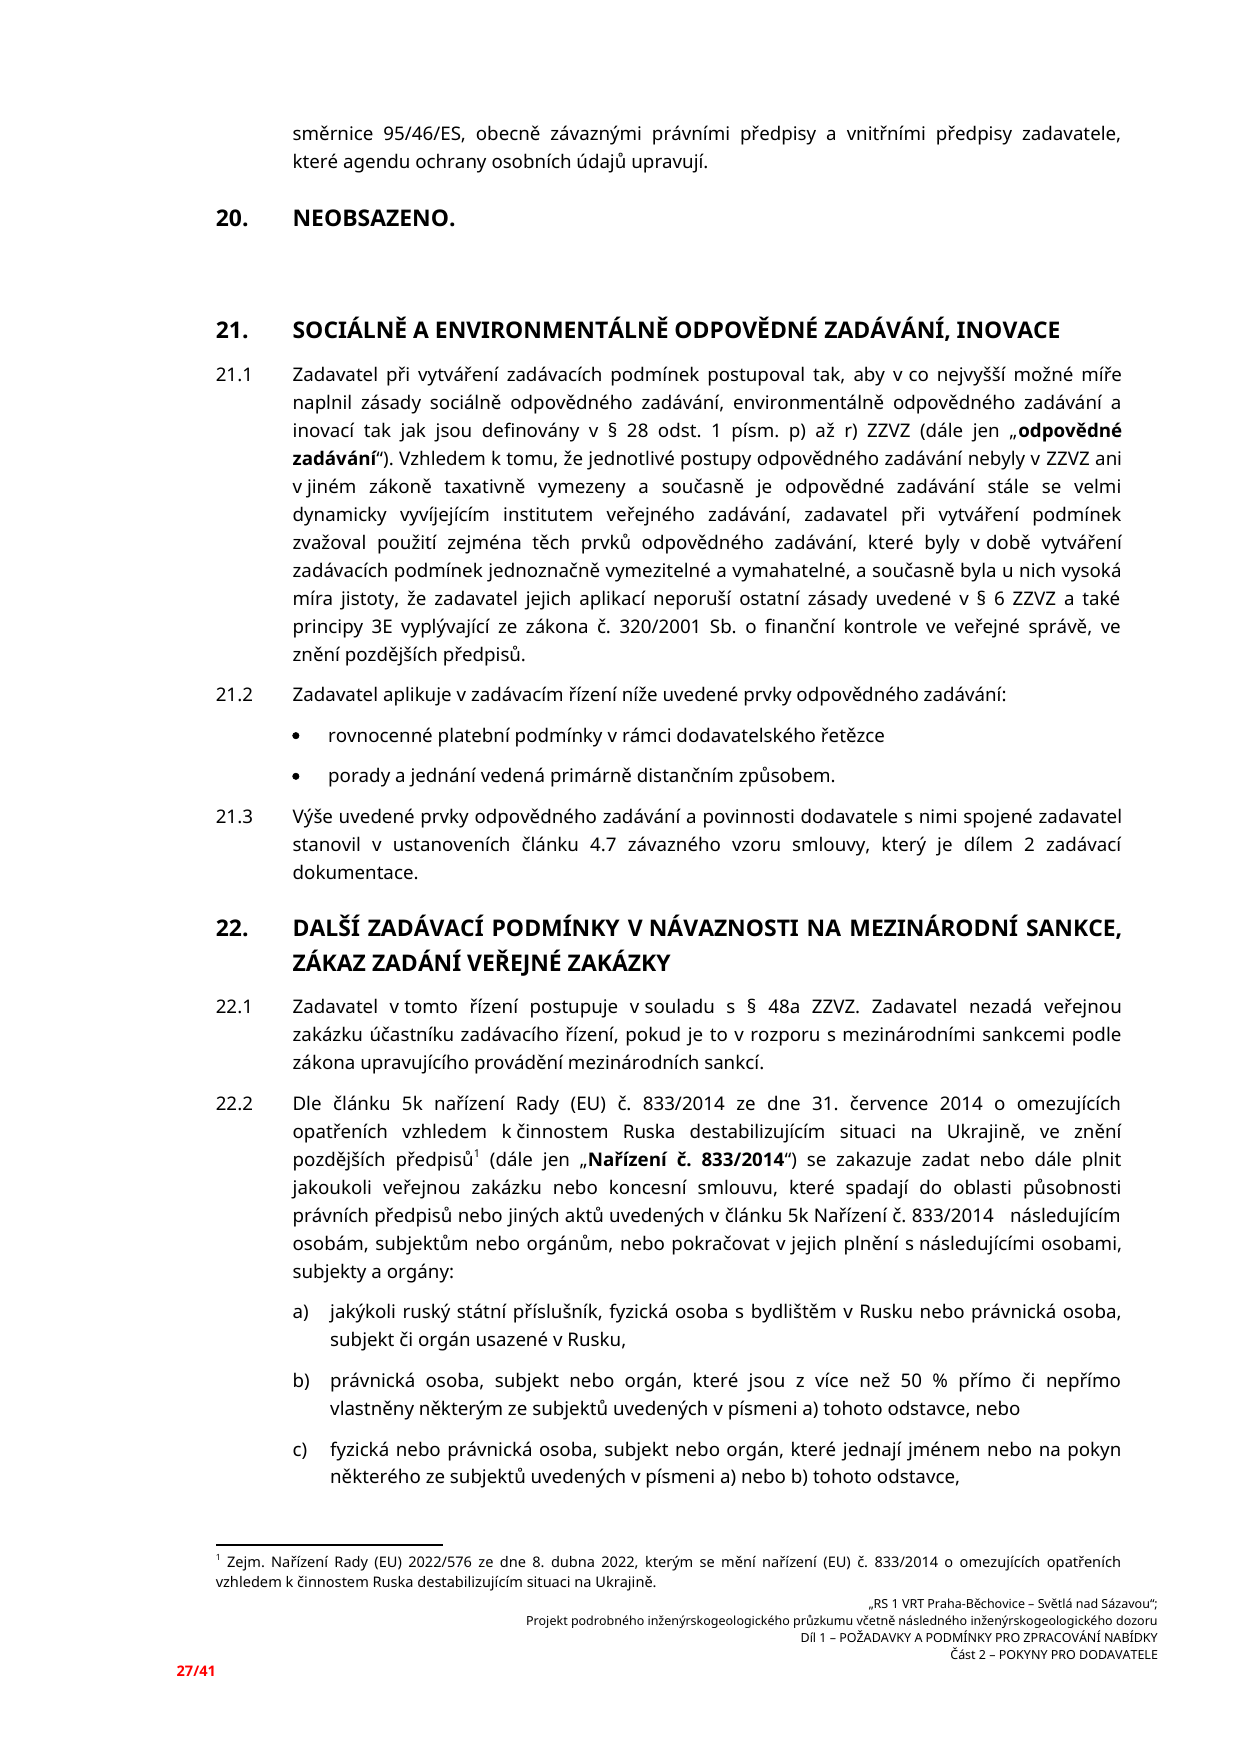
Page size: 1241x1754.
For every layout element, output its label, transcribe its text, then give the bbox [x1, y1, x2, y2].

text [216, 121, 1122, 174]
text Zadavatel při vytváření zadávacích podmínek postupoval tak, aby v co nejvyšší možné míře naplnil zásady sociálně odpovědného zadávání, environmentálně odpovědného zadávání a inovací tak jak jsou definovány v § 28 odst. 1 písm. p) až r) ZZVZ (dále jen „odpovědné zadávání“). Vzhledem k tomu, že jednotlivé postupy odpovědného zadávání nebyly v ZZVZ ani v jiném zákoně taxativně vymezeny a současně je odpovědné zadávání stále se velmi dynamicky vyvíjejícím institutem veřejného zadávání, zadavatel při vytváření podmínek zvažoval použití zejména těch prvků odpovědného zadávání, které byly v době vytváření zadávacích podmínek jednoznačně vymezitelné a vymahatelné, a současně byla u nich vysoká míra jistoty, že zadavatel jejich aplikací neporuší ostatní zásady uvedené v § 6 ZZVZ a také principy 3E vyplývající ze zákona č. 320/2001 Sb. o finanční kontrole ve veřejné správě, ve znění pozdějších předpisů. [216, 361, 1122, 667]
text Další zadávací podmínky v návaznosti na MEZINÁRODNÍ sankce, zákaz zadání veřejné zakázky [216, 912, 1122, 978]
text rovnocenné platební podmínky v rámci dodavatelského řetězce [292, 722, 1122, 748]
text Výše uvedené prvky odpovědného zadávání a povinnosti dodavatele s nimi spojené zadavatel stanovil v ustanoveních článku 4.7 závazného vzoru smlouvy, který je dílem 2 zadávací dokumentace. [216, 803, 1122, 885]
text porady a jednání vedená primárně distančním způsobem. [292, 763, 1122, 788]
text SOCIÁLNĚ A ENVIRONMENTÁLNĚ ODPOVĚDNÉ ZADÁVÁNÍ, INOVACE [216, 314, 1122, 345]
text Zadavatel aplikuje v zadávacím řízení níže uvedené prvky odpovědného zadávání: [216, 682, 1122, 707]
text Dle článku 5k nařízení Rady (EU) č. 833/2014 ze dne 31. července 2014 o omezujících opatřeních vzhledem k činnostem Ruska destabilizujícím situaci na Ukrajině, ve znění pozdějších předpisů (dále jen „Nařízení č. 833/2014“) se zakazuje zadat nebo dále plnit jakoukoli veřejnou zakázku nebo koncesní smlouvu, které spadají do oblasti působnosti právních předpisů nebo jiných aktů uvedených v článku 5k Nařízení č. 833/2014 následujícím osobám, subjektům nebo orgánům, nebo pokračovat v jejich plnění s následujícími osobami, subjekty a orgány: [216, 1090, 1122, 1284]
list jakýkoli ruský státní příslušník, fyzická osoba s bydlištěm v Rusku nebo právnická osoba, subjekt či orgán usazené v Rusku, [292, 1299, 1122, 1352]
list právnická osoba, subjekt nebo orgán, které jsou z více než 50 % přímo či nepřímo vlastněny některým ze subjektů uvedených v písmeni a) tohoto odstavce, nebo [292, 1367, 1122, 1421]
list fyzická nebo právnická osoba, subjekt nebo orgán, které jednají jménem nebo na pokyn některého ze subjektů uvedených v písmeni a) nebo b) tohoto odstavce, [292, 1436, 1122, 1489]
text Neobsazeno. [216, 202, 1122, 233]
text Zadavatel v tomto řízení postupuje v souladu s § 48a ZZVZ. Zadavatel nezadá veřejnou zakázku účastníku zadávacího řízení, pokud je to v rozporu s mezinárodními sankcemi podle zákona upravujícího provádění mezinárodních sankcí. [216, 993, 1122, 1075]
